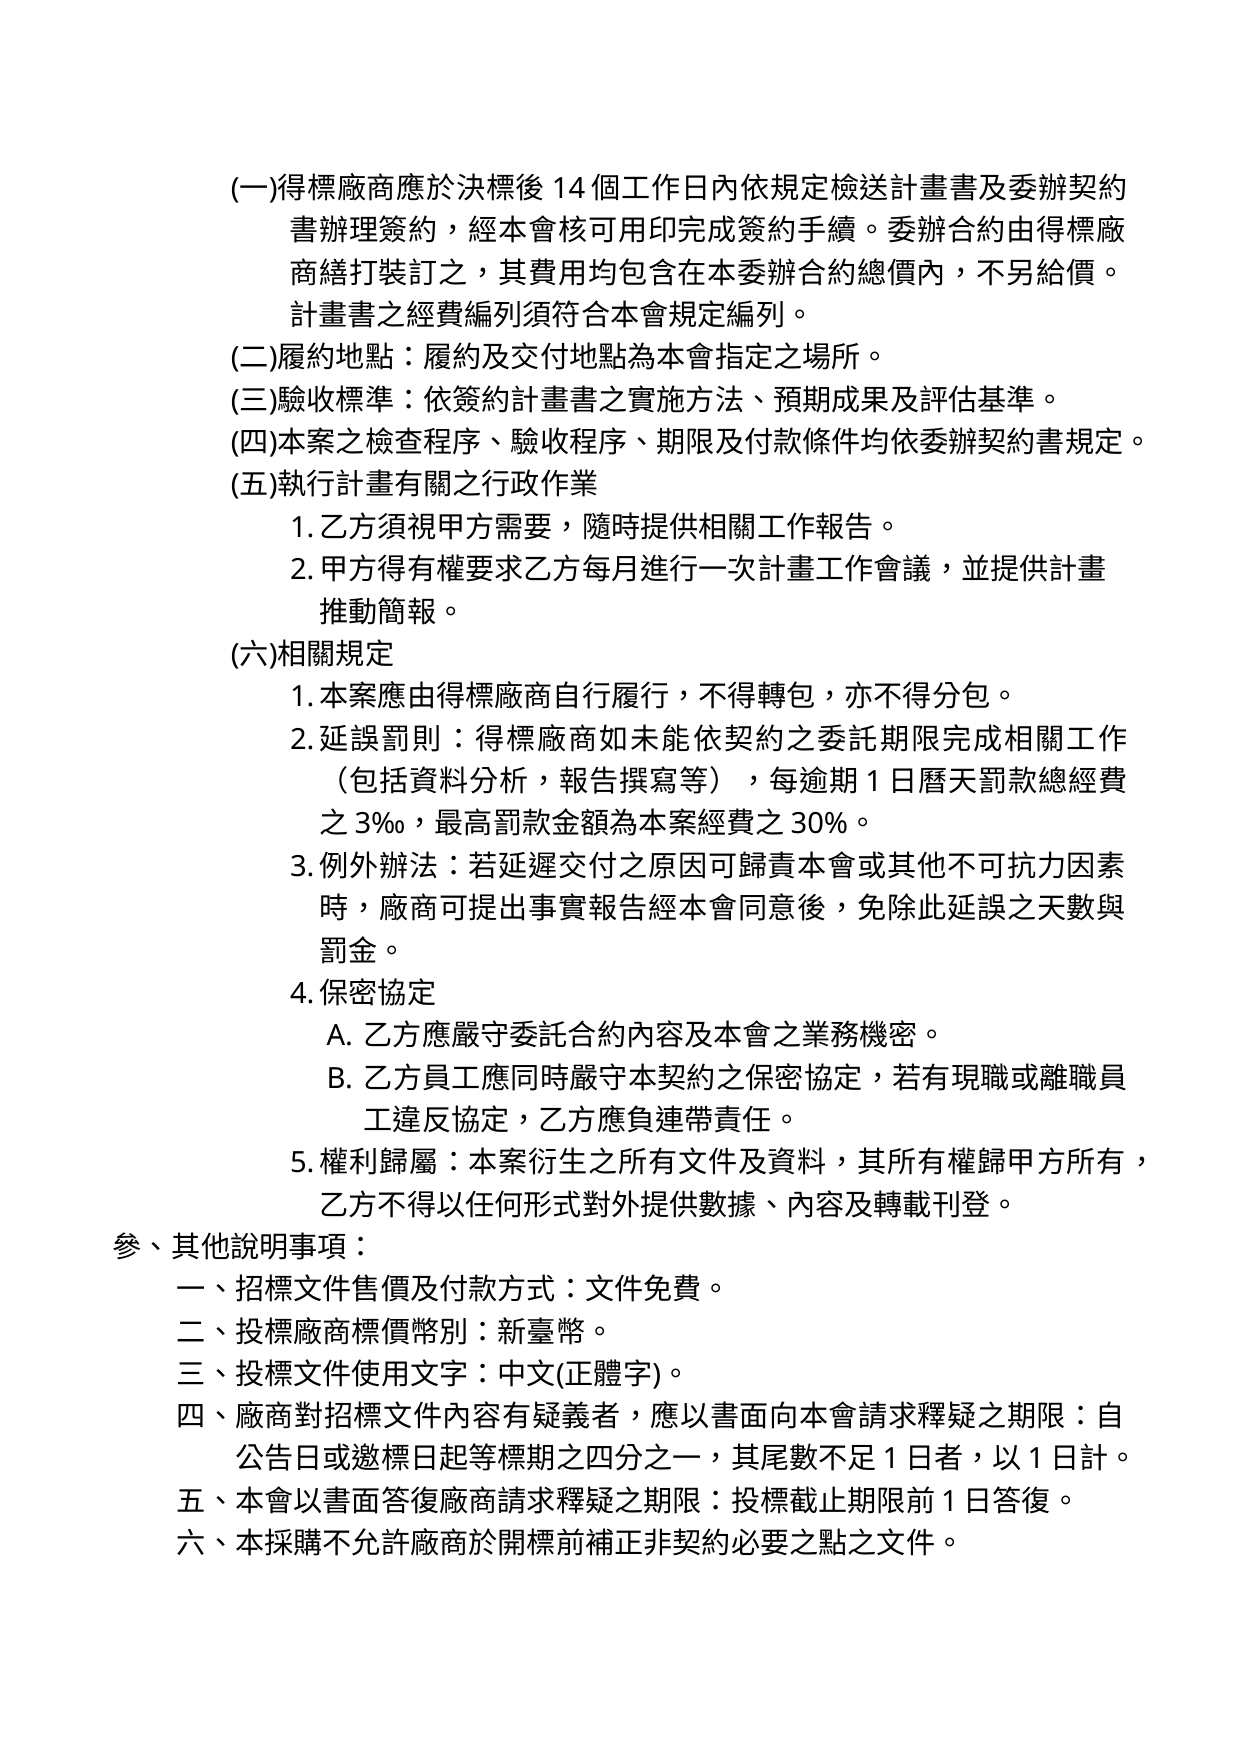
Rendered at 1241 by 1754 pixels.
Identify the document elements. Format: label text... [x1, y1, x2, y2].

list 驗收標準：依簽約計畫書之實施方法、預期成果及評估基準。 [231, 376, 1128, 418]
list 廠商對招標文件內容有疑義者，應以書面向本會請求釋疑之期限：自公告日或邀標日起等標期之四分之一，其尾數不足1日者，以1日計。 [177, 1393, 1128, 1477]
list 履約地點：履約及交付地點為本會指定之場所。 [231, 334, 1128, 376]
list 乙方員工應同時嚴守本契約之保密協定，若有現職或離職員工違反協定，乙方應負連帶責任。 [326, 1054, 1128, 1139]
list 本案之檢查程序、驗收程序、期限及付款條件均依委辦契約書規定。 [231, 418, 1128, 461]
list 甲方得有權要求乙方每月進行一次計畫工作會議，並提供計畫推動簡報。 [290, 546, 1128, 630]
list 相關規定 [231, 630, 1128, 673]
list 本會以書面答復廠商請求釋疑之期限：投標截止期限前1日答復。 [177, 1477, 1128, 1520]
list 其他說明事項： [112, 1223, 1128, 1266]
list 保密協定 [290, 969, 1128, 1012]
list 得標廠商應於決標後14個工作日內依規定檢送計畫書及委辦契約書辦理簽約，經本會核可用印完成簽約手續。委辦合約由得標廠商繕打裝訂之，其費用均包含在本委辦合約總價內，不另給價。計畫書之經費編列須符合本會規定編列。 [231, 164, 1128, 334]
list 執行計畫有關之行政作業 [231, 461, 1128, 503]
list 招標文件售價及付款方式：文件免費。 [177, 1266, 1128, 1308]
list 本採購不允許廠商於開標前補正非契約必要之點之文件。 [177, 1520, 1128, 1562]
list 權利歸屬：本案衍生之所有文件及資料，其所有權歸甲方所有，乙方不得以任何形式對外提供數據、內容及轉載刊登。 [290, 1139, 1128, 1223]
list 延誤罰則：得標廠商如未能依契約之委託期限完成相關工作（包括資料分析，報告撰寫等），每逾期1日曆天罰款總經費之3‰，最高罰款金額為本案經費之30%。 [290, 715, 1128, 842]
list 投標廠商標價幣別：新臺幣。 [177, 1308, 1128, 1350]
list 乙方須視甲方需要，隨時提供相關工作報告。 [290, 503, 1128, 546]
list 本案應由得標廠商自行履行，不得轉包，亦不得分包。 [290, 673, 1128, 715]
list 乙方應嚴守委託合約內容及本會之業務機密。 [326, 1012, 1128, 1054]
list 例外辦法：若延遲交付之原因可歸責本會或其他不可抗力因素時，廠商可提出事實報告經本會同意後，免除此延誤之天數與罰金。 [290, 842, 1128, 969]
list 投標文件使用文字：中文(正體字)。 [177, 1350, 1128, 1393]
